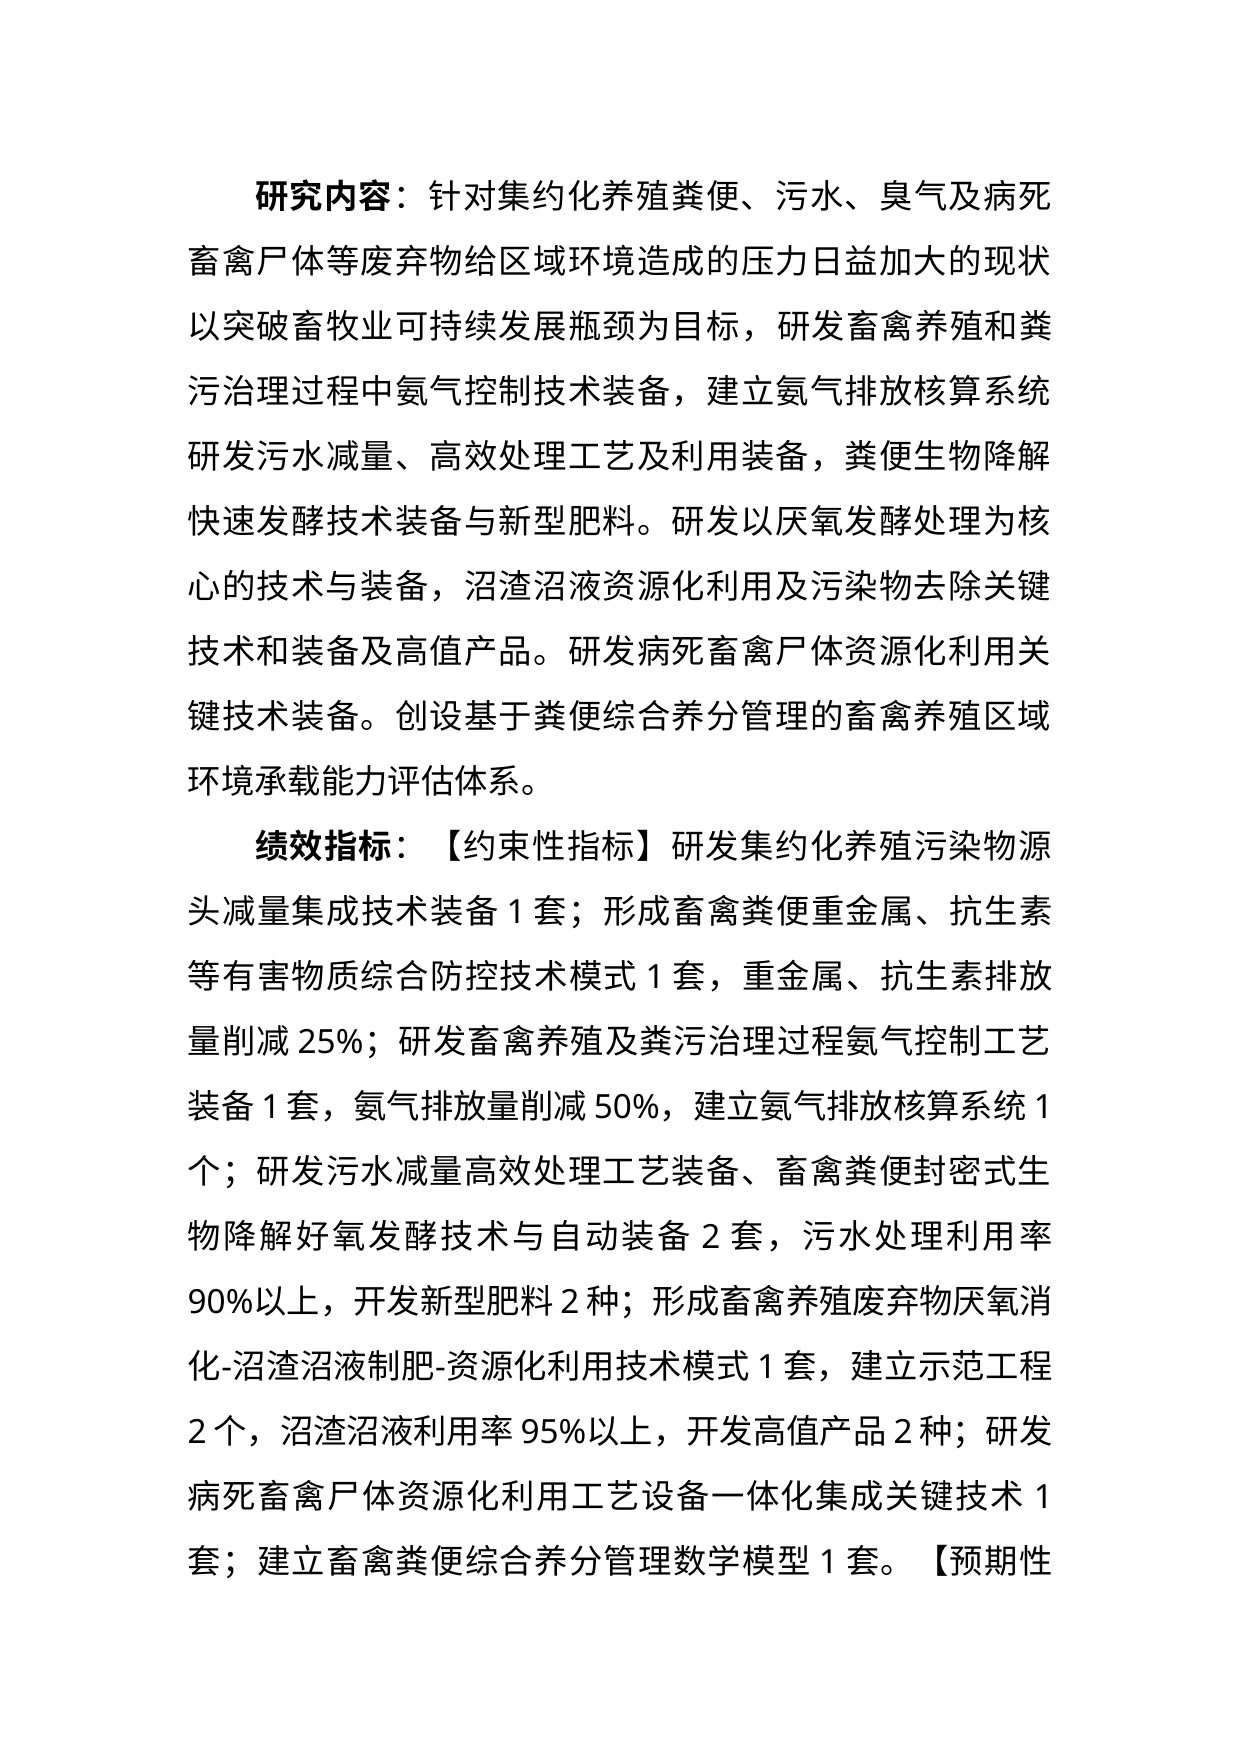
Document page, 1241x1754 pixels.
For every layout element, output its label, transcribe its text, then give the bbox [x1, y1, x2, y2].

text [187, 812, 1053, 1592]
text 研究内容：针对集约化养殖粪便、污水、臭气及病死畜禽尸体等废弃物给区域环境造成的压力日益加大的现状，以突破畜牧业可持续发展瓶颈为目标，研发畜禽养殖和粪污治理过程中氨气控制技术装备，建立氨气排放核算系统。研发污水减量、高效处理工艺及利用装备，粪便生物降解快速发酵技术装备与新型肥料。研发以厌氧发酵处理为核心的技术与装备，沼渣沼液资源化利用及污染物去除关键技术和装备及高值产品。研发病死畜禽尸体资源化利用关键技术装备。创设基于粪便综合养分管理的畜禽养殖区域环境承载能力评估体系。 [187, 162, 1053, 812]
